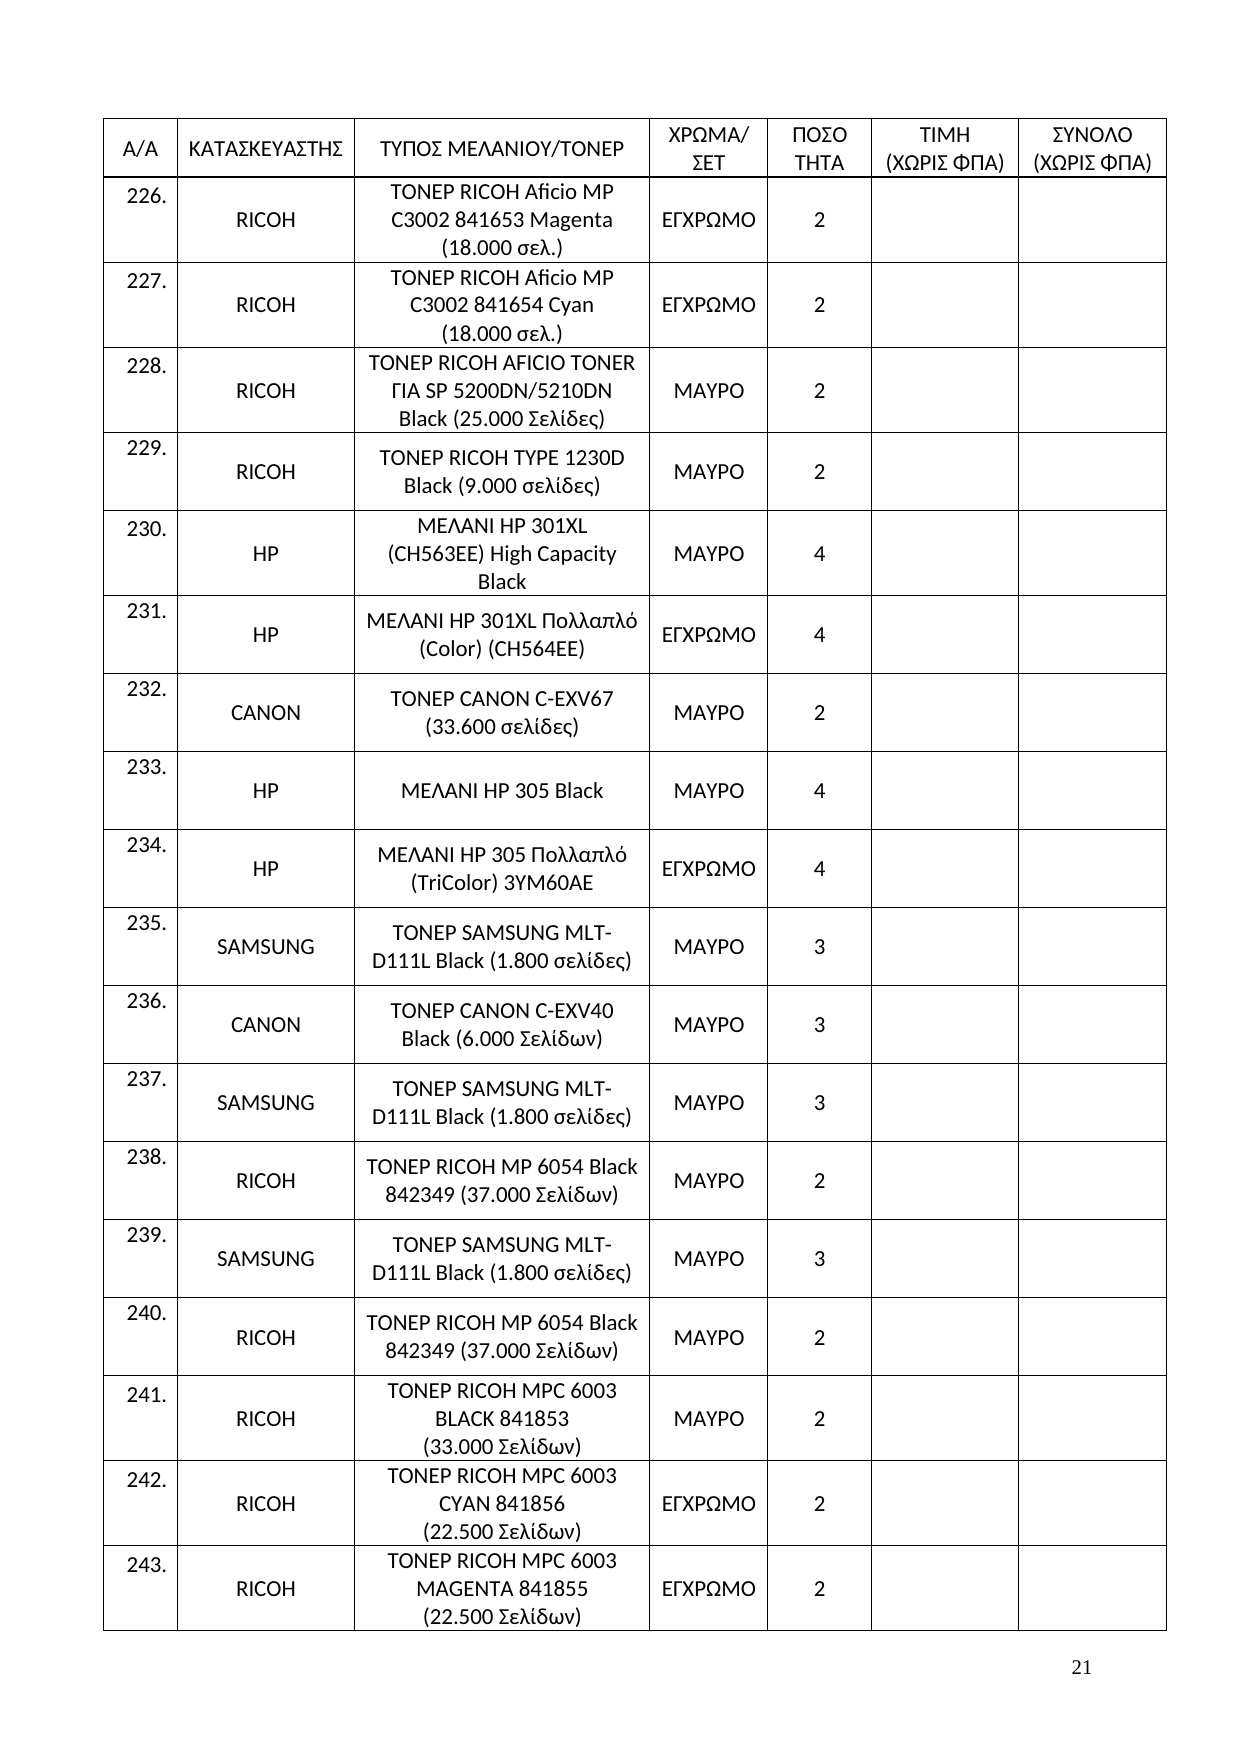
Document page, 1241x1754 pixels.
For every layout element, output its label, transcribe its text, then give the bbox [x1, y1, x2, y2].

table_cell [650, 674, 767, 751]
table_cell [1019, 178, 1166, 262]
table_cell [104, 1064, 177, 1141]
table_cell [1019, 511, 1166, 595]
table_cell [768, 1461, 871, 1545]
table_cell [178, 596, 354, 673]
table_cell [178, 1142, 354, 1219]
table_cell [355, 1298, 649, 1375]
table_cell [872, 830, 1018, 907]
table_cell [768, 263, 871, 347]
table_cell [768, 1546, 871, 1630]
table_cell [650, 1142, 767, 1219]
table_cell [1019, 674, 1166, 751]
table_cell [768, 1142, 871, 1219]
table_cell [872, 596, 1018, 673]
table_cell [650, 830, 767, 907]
table_header Α/Α [104, 119, 177, 176]
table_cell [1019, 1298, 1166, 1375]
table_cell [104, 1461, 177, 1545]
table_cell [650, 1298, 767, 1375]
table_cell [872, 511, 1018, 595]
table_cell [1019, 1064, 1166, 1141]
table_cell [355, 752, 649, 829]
table_header ΣΥΝΟΛΟ (ΧΩΡΙΣ ΦΠΑ) [1019, 119, 1166, 176]
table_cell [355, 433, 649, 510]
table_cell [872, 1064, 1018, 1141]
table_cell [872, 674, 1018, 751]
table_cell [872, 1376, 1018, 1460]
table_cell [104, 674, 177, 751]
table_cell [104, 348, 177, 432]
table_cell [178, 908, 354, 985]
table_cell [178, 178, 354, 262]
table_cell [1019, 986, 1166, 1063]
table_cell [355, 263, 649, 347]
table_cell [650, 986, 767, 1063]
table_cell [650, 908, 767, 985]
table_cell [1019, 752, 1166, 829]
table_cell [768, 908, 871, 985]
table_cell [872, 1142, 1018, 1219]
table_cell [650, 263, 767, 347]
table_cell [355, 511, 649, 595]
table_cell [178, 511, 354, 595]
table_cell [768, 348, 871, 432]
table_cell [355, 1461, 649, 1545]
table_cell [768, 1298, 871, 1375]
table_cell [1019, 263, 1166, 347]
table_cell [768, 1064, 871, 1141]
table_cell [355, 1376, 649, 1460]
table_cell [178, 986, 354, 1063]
table_header ΠΟΣΟ ΤΗΤΑ [768, 119, 871, 176]
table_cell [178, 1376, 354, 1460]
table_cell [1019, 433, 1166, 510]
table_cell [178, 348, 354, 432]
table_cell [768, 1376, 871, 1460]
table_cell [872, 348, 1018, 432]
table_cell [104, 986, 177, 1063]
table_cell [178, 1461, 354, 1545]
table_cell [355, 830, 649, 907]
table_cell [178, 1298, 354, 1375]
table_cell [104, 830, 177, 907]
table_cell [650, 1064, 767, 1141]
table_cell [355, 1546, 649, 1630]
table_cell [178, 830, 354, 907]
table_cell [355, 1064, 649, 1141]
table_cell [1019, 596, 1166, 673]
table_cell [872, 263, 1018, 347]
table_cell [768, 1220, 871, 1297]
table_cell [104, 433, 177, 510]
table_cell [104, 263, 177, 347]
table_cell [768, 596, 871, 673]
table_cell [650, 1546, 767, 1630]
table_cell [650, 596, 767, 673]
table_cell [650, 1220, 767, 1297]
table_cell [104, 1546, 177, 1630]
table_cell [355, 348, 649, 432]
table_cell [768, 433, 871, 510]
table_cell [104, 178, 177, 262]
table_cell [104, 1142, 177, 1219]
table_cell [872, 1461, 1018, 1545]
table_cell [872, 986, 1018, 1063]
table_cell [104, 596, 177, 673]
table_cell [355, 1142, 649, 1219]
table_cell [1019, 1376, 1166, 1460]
table_header ΧΡΩΜΑ/ ΣΕΤ [650, 119, 767, 176]
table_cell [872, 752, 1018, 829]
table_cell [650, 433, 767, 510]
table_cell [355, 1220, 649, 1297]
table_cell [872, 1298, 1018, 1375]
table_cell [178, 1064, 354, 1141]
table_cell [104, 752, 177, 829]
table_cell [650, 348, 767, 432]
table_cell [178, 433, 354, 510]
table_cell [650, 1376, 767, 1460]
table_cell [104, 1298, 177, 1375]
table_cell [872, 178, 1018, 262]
table_header ΚΑΤΑΣΚΕΥΑΣΤΗΣ [178, 119, 354, 176]
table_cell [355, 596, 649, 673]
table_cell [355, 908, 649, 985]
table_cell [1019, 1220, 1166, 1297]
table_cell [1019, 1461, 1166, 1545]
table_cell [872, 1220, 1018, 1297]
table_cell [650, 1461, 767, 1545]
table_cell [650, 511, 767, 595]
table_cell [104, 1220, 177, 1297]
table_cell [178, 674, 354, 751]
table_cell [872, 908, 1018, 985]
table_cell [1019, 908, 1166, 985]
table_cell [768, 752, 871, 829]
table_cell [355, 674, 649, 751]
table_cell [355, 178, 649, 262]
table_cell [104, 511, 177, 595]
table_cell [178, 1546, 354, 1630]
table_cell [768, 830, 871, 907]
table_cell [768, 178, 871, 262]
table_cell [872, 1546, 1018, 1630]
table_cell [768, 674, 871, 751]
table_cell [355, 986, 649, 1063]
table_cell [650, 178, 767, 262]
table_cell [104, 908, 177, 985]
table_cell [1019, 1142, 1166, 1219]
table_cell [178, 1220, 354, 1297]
table_header ΤΙΜΗ (ΧΩΡΙΣ ΦΠΑ) [872, 119, 1018, 176]
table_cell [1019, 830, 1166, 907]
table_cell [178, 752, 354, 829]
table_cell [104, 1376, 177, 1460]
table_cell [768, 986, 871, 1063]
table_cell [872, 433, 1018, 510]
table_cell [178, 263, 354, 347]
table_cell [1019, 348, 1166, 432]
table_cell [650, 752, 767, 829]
table_header ΤΥΠΟΣ ΜΕΛΑΝΙΟΥ/ΤΟΝΕΡ [355, 119, 649, 176]
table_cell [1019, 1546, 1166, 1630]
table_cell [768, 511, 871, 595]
